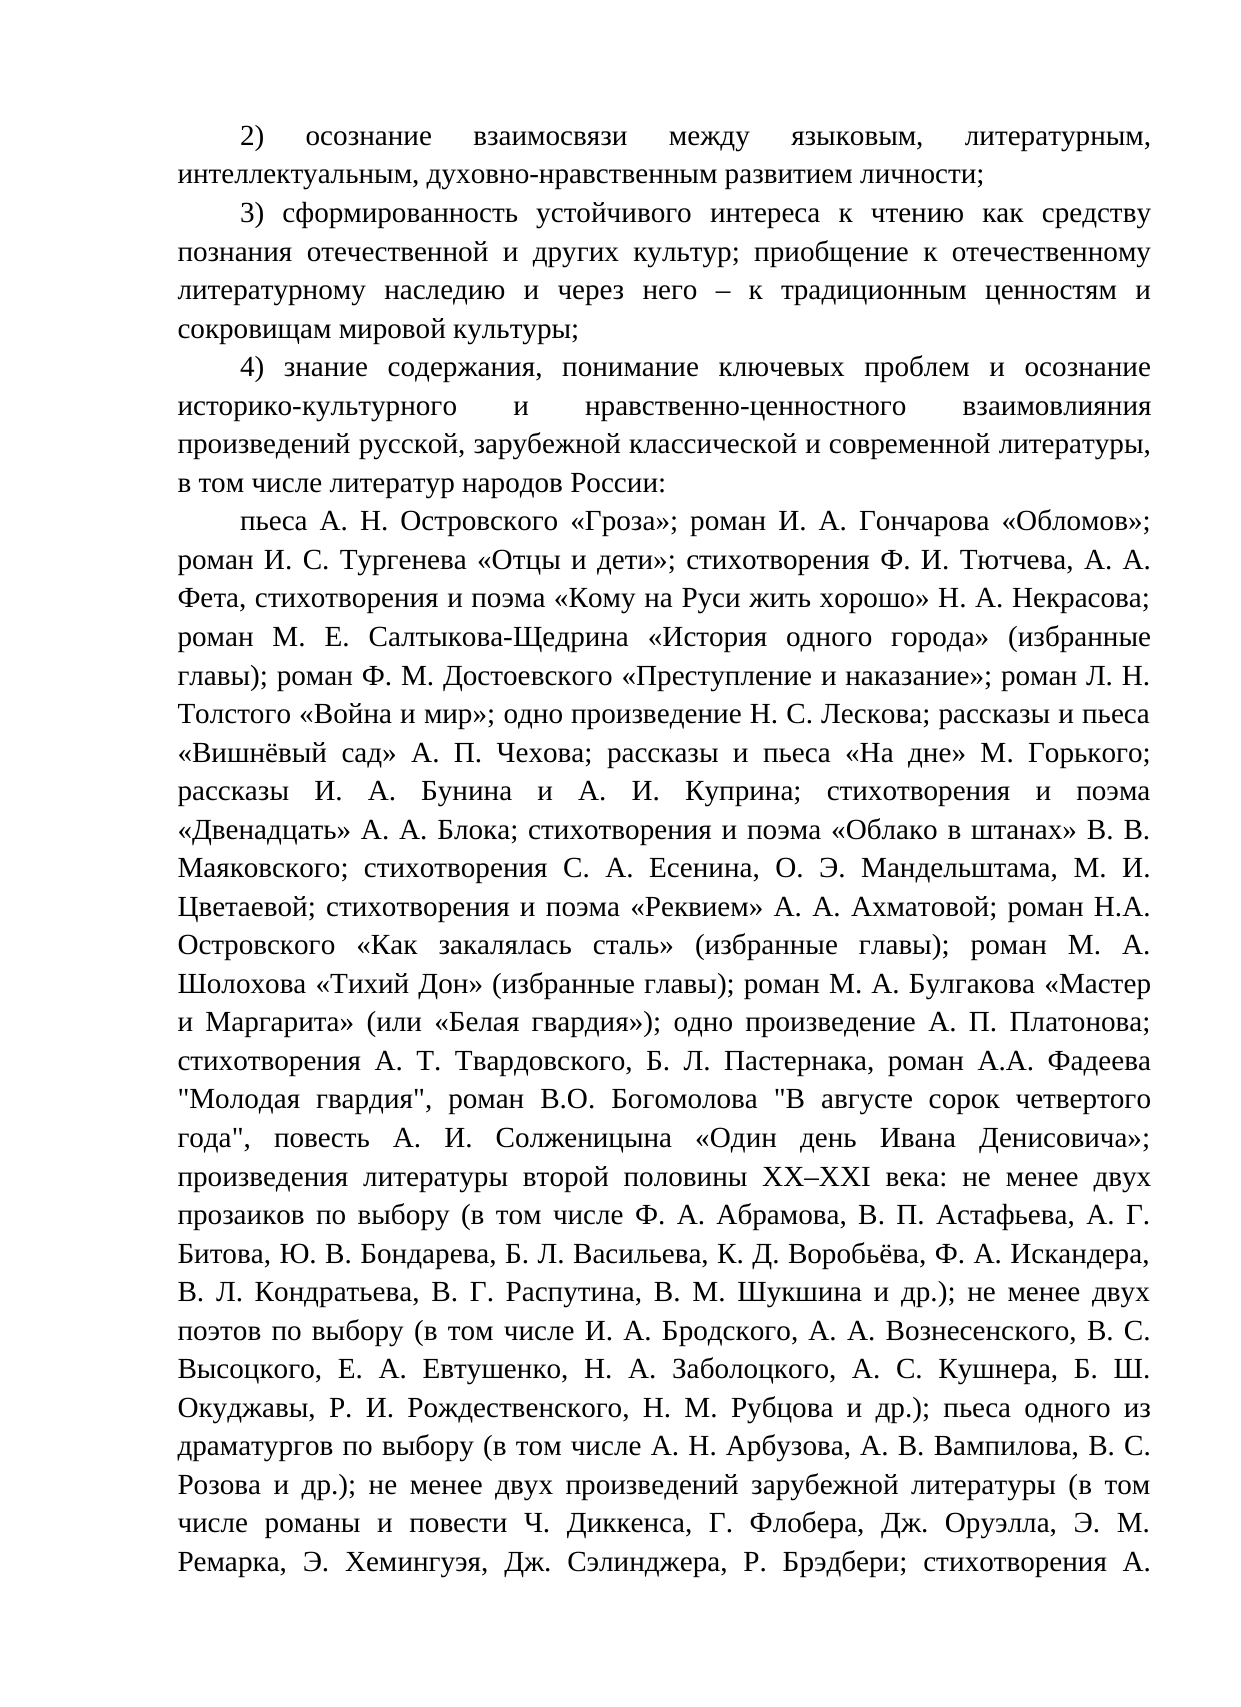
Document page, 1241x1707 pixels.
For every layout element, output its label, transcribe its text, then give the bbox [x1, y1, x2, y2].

text 3) сформированность устойчивого интереса к чтению как средству познания отечественной и других культур; приобщение к отечественному литературному наследию и через него – к традиционным ценностям и сокровищам мировой культуры; [177, 195, 1152, 344]
text 2) осознание взаимосвязи между языковым, литературным, интеллектуальным, духовно-нравственным развитием личности; [177, 118, 1152, 190]
text 4) знание содержания, понимание ключевых проблем и осознание историко-культурного и нравственно-ценностного взаимовлияния произведений русской, зарубежной классической и современной литературы, в том числе литератур народов России: [177, 349, 1152, 498]
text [177, 503, 1152, 1578]
